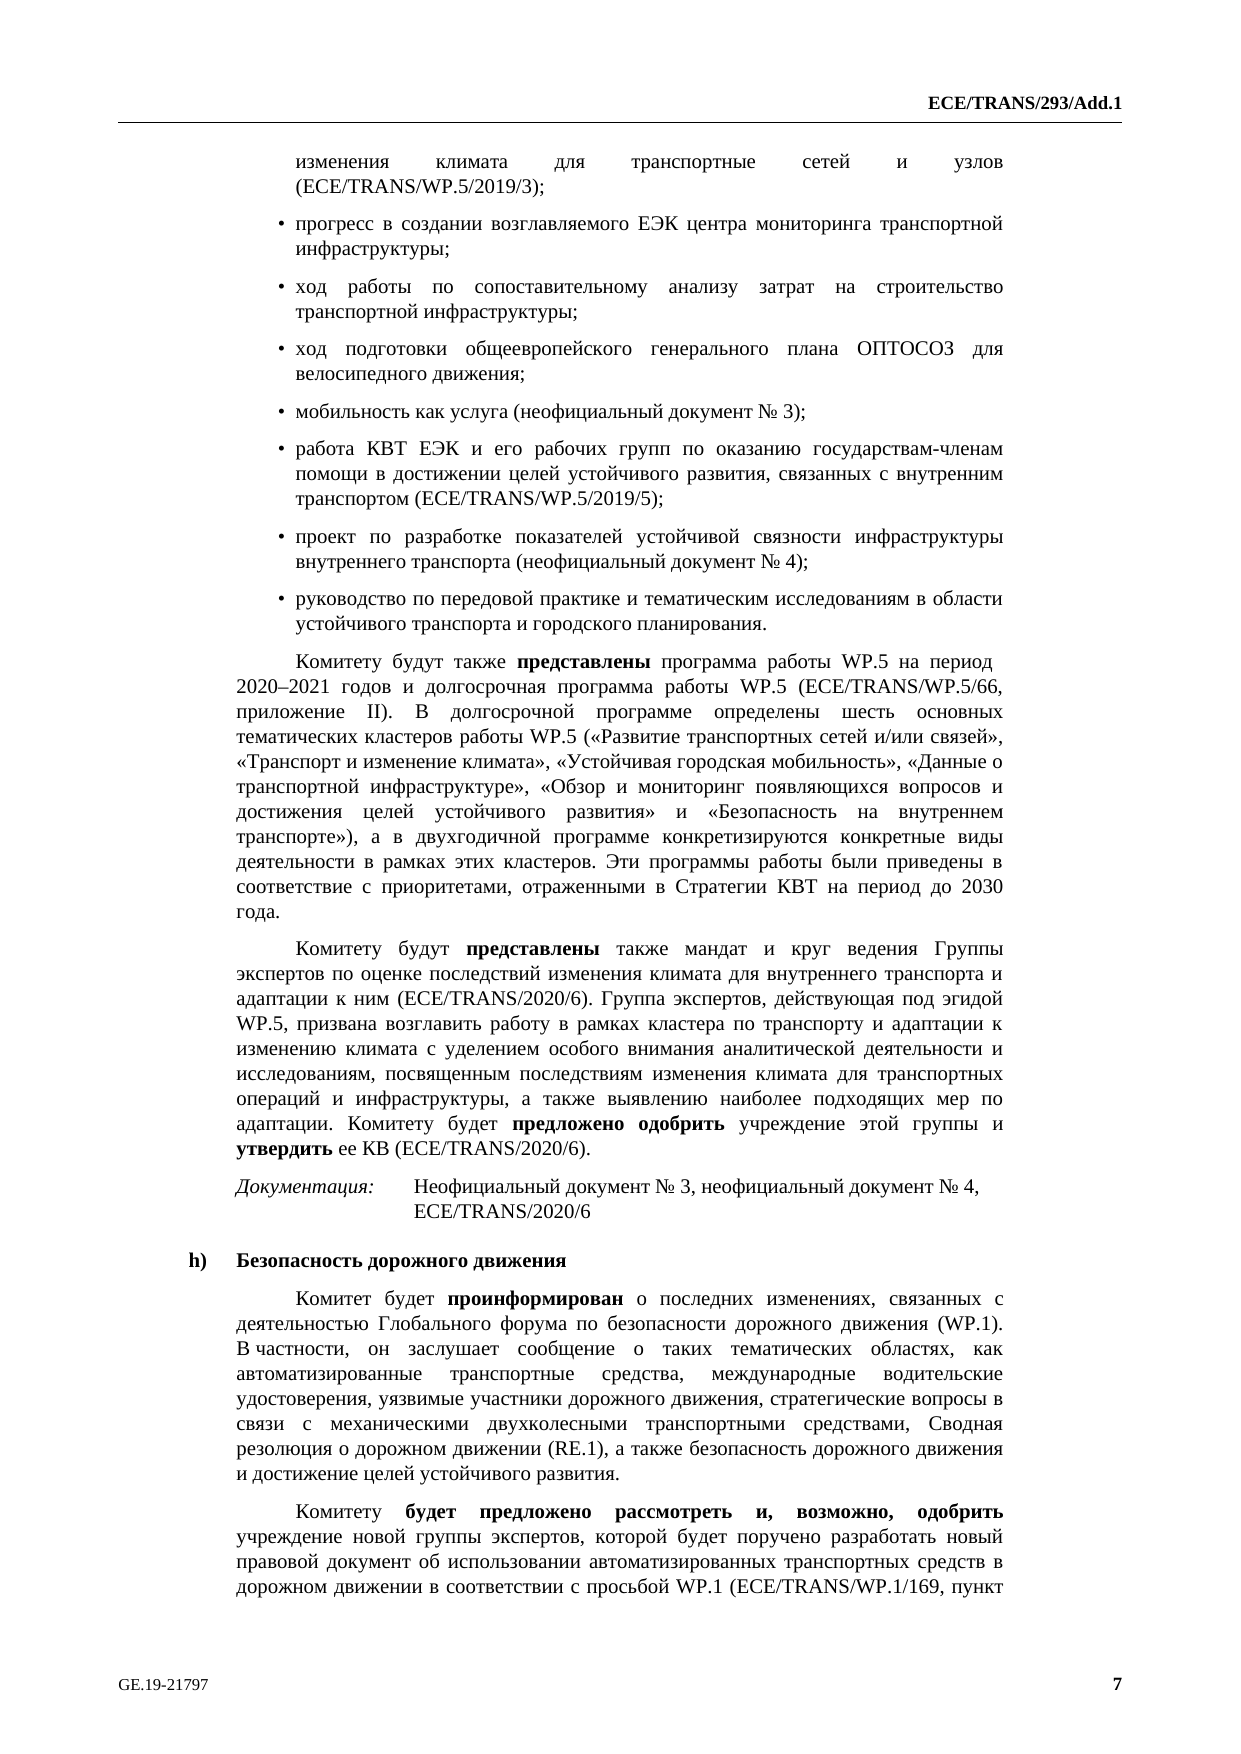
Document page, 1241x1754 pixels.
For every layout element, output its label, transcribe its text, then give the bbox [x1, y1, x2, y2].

list ход работы по сопоставительному анализу затрат на строительство транспортной инфраструктуры; [278, 273, 1004, 323]
text Документация: Неофициальный документ № 3, неофициальный документ № 4, ECE/TRANS/2020/6 [236, 1173, 1004, 1223]
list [278, 148, 1004, 198]
list руководство по передовой практике и тематическим исследованиям в области устойчивого транспорта и городского планирования. [278, 585, 1004, 635]
text Комитету будут также представлены программа работы WP.5 на период 2020–2021 годов и долгосрочная программа работы WP.5 (ECE/TRANS/WP.5/66, приложение II). В долгосрочной программе определены шесть основных тематических кластеров работы WP.5 («Развитие транспортных сетей и/или связей», «Транспорт и изменение климата», «Устойчивая городская мобильность», «Данные о транспортной инфраструктуре», «Обзор и мониторинг появляющихся вопросов и достижения целей устойчивого развития» и «Безопасность на внутреннем транспорте»), а в двухгодичной программе конкретизируются конкретные виды деятельности в рамках этих кластеров. Эти программы работы были приведены в соответствие с приоритетами, отраженными в Стратегии КВТ на период до 2030 года. [236, 648, 1004, 923]
list мобильность как услуга (неофициальный документ № 3); [278, 398, 1004, 423]
list прогресс в создании возглавляемого ЕЭК центра мониторинга транспортной инфраструктуры; [278, 210, 1004, 260]
text Комитет будет проинформирован о последних изменениях, связанных с деятельностью Глобального форума по безопасности дорожного движения (WP.1). В частности, он заслушает сообщение о таких тематических областях, как автоматизированные транспортные средства, международные водительские удостоверения, уязвимые участники дорожного движения, стратегические вопросы в связи с механическими двухколесными транспортными средствами, Сводная резолюция о дорожном движении (RE.1), а также безопасность дорожного движения и достижение целей устойчивого развития. [236, 1285, 1004, 1485]
text Комитету будут представлены также мандат и круг ведения Группы экспертов по оценке последствий изменения климата для внутреннего транспорта и адаптации к ним (ECE/TRANS/2020/6). Группа экспертов, действующая под эгидой WP.5, призвана возглавить работу в рамках кластера по транспорту и адаптации к изменению климата с уделением особого внимания аналитической деятельности и исследованиям, посвященным последствиям изменения климата для транспортных операций и инфраструктуры, а также выявлению наиболее подходящих мер по адаптации. Комитету будет предложено одобрить учреждение этой группы и утвердить ее КВ (ECE/TRANS/2020/6). [236, 935, 1004, 1160]
text h) Безопасность дорожного движения [118, 1248, 1004, 1273]
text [236, 1498, 1004, 1598]
list проект по разработке показателей устойчивой связности инфраструктуры внутреннего транспорта (неофициальный документ № 4); [278, 523, 1004, 573]
list ход подготовки общеевропейского генерального плана ОПТОСОЗ для велосипедного движения; [278, 335, 1004, 385]
list работа КВТ ЕЭК и его рабочих групп по оказанию государствам-членам помощи в достижении целей устойчивого развития, связанных с внутренним транспортом (ECE/TRANS/WP.5/2019/5); [278, 435, 1004, 510]
